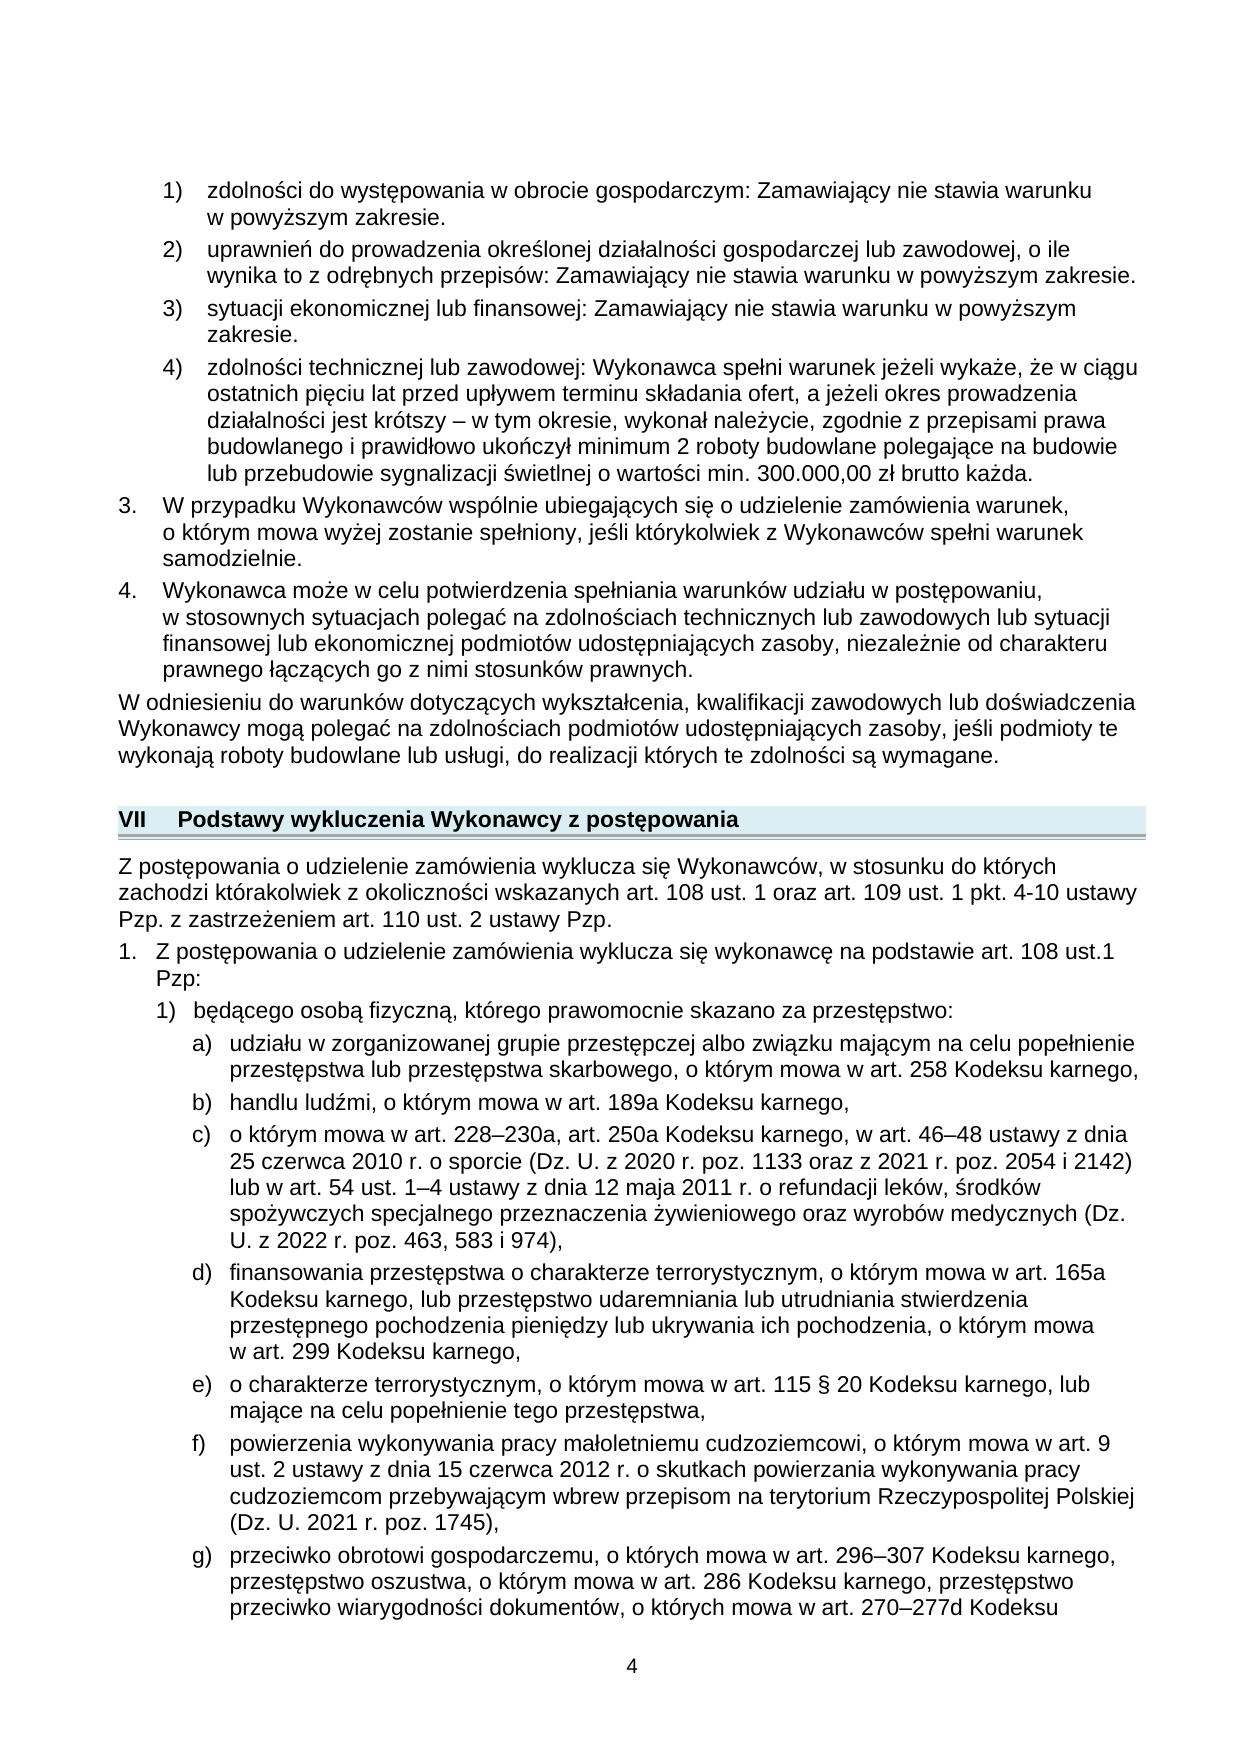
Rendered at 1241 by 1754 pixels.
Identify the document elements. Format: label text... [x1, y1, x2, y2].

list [192, 1542, 1146, 1621]
list uprawnień do prowadzenia określonej działalności gospodarczej lub zawodowej, o ile wynika to z odrębnych przepisów: Zamawiający nie stawia warunku w powyższym zakresie. [162, 236, 1146, 289]
list handlu ludźmi, o którym mowa w art. 189a Kodeksu karnego, [192, 1089, 1146, 1115]
list finansowania przestępstwa o charakterze terrorystycznym, o którym mowa w art. 165a Kodeksu karnego, lub przestępstwo udaremniania lub utrudniania stwierdzenia przestępnego pochodzenia pieniędzy lub ukrywania ich pochodzenia, o którym mowa w art. 299 Kodeksu karnego, [192, 1259, 1146, 1365]
list będącego osobą fizyczną, którego prawomocnie skazano za przestępstwo: [156, 997, 1146, 1023]
list o charakterze terrorystycznym, o którym mowa w art. 115 § 20 Kodeksu karnego, lub mające na celu popełnienie tego przestępstwa, [192, 1371, 1146, 1424]
text VII Podstawy wykluczenia Wykonawcy z postępowania [118, 806, 1146, 834]
list sytuacji ekonomicznej lub finansowej: Zamawiający nie stawia warunku w powyższym zakresie. [162, 295, 1146, 348]
text W odniesieniu do warunków dotyczących wykształcenia, kwalifikacji zawodowych lub doświadczenia Wykonawcy mogą polegać na zdolnościach podmiotów udostępniających zasoby, jeśli podmioty te wykonają roboty budowlane lub usługi, do realizacji których te zdolności są wymagane. [118, 689, 1146, 768]
list udziału w zorganizowanej grupie przestępczej albo związku mającym na celu popełnienie przestępstwa lub przestępstwa skarbowego, o którym mowa w art. 258 Kodeksu karnego, [192, 1030, 1146, 1082]
text Z postępowania o udzielenie zamówienia wyklucza się Wykonawców, w stosunku do których zachodzi którakolwiek z okoliczności wskazanych art. 108 ust. 1 oraz art. 109 ust. 1 pkt. 4-10 ustawy Pzp. z zastrzeżeniem art. 110 ust. 2 ustawy Pzp. [118, 853, 1146, 932]
list zdolności technicznej lub zawodowej: Wykonawca spełni warunek jeżeli wykaże, że w ciągu ostatnich pięciu lat przed upływem terminu składania ofert, a jeżeli okres prowadzenia działalności jest krótszy – w tym okresie, wykonał należycie, zgodnie z przepisami prawa budowlanego i prawidłowo ukończył minimum 2 roboty budowlane polegające na budowie lub przebudowie sygnalizacji świetlnej o wartości min. 300.000,00 zł brutto każda. [162, 354, 1146, 486]
list W przypadku Wykonawców wspólnie ubiegających się o udzielenie zamówienia warunek, o którym mowa wyżej zostanie spełniony, jeśli którykolwiek z Wykonawców spełni warunek samodzielnie. [118, 492, 1146, 571]
list Z postępowania o udzielenie zamówienia wyklucza się wykonawcę na podstawie art. 108 ust.1 Pzp: [118, 938, 1146, 991]
list powierzenia wykonywania pracy małoletniemu cudzoziemcowi, o którym mowa w art. 9 ust. 2 ustawy z dnia 15 czerwca 2012 r. o skutkach powierzania wykonywania pracy cudzoziemcom przebywającym wbrew przepisom na terytorium Rzeczypospolitej Polskiej (Dz. U. 2021 r. poz. 1745), [192, 1430, 1146, 1535]
list zdolności do występowania w obrocie gospodarczym: Zamawiający nie stawia warunku w powyższym zakresie. [162, 177, 1146, 230]
list o którym mowa w art. 228–230a, art. 250a Kodeksu karnego, w art. 46–48 ustawy z dnia 25 czerwca 2010 r. o sporcie (Dz. U. z 2020 r. poz. 1133 oraz z 2021 r. poz. 2054 i 2142) lub w art. 54 ust. 1–4 ustawy z dnia 12 maja 2011 r. o refundacji leków, środków spożywczych specjalnego przeznaczenia żywieniowego oraz wyrobów medycznych (Dz. U. z 2022 r. poz. 463, 583 i 974), [192, 1121, 1146, 1253]
list Wykonawca może w celu potwierdzenia spełniania warunków udziału w postępowaniu, w stosownych sytuacjach polegać na zdolnościach technicznych lub zawodowych lub sytuacji finansowej lub ekonomicznej podmiotów udostępniających zasoby, niezależnie od charakteru prawnego łączących go z nimi stosunków prawnych. [118, 577, 1146, 683]
